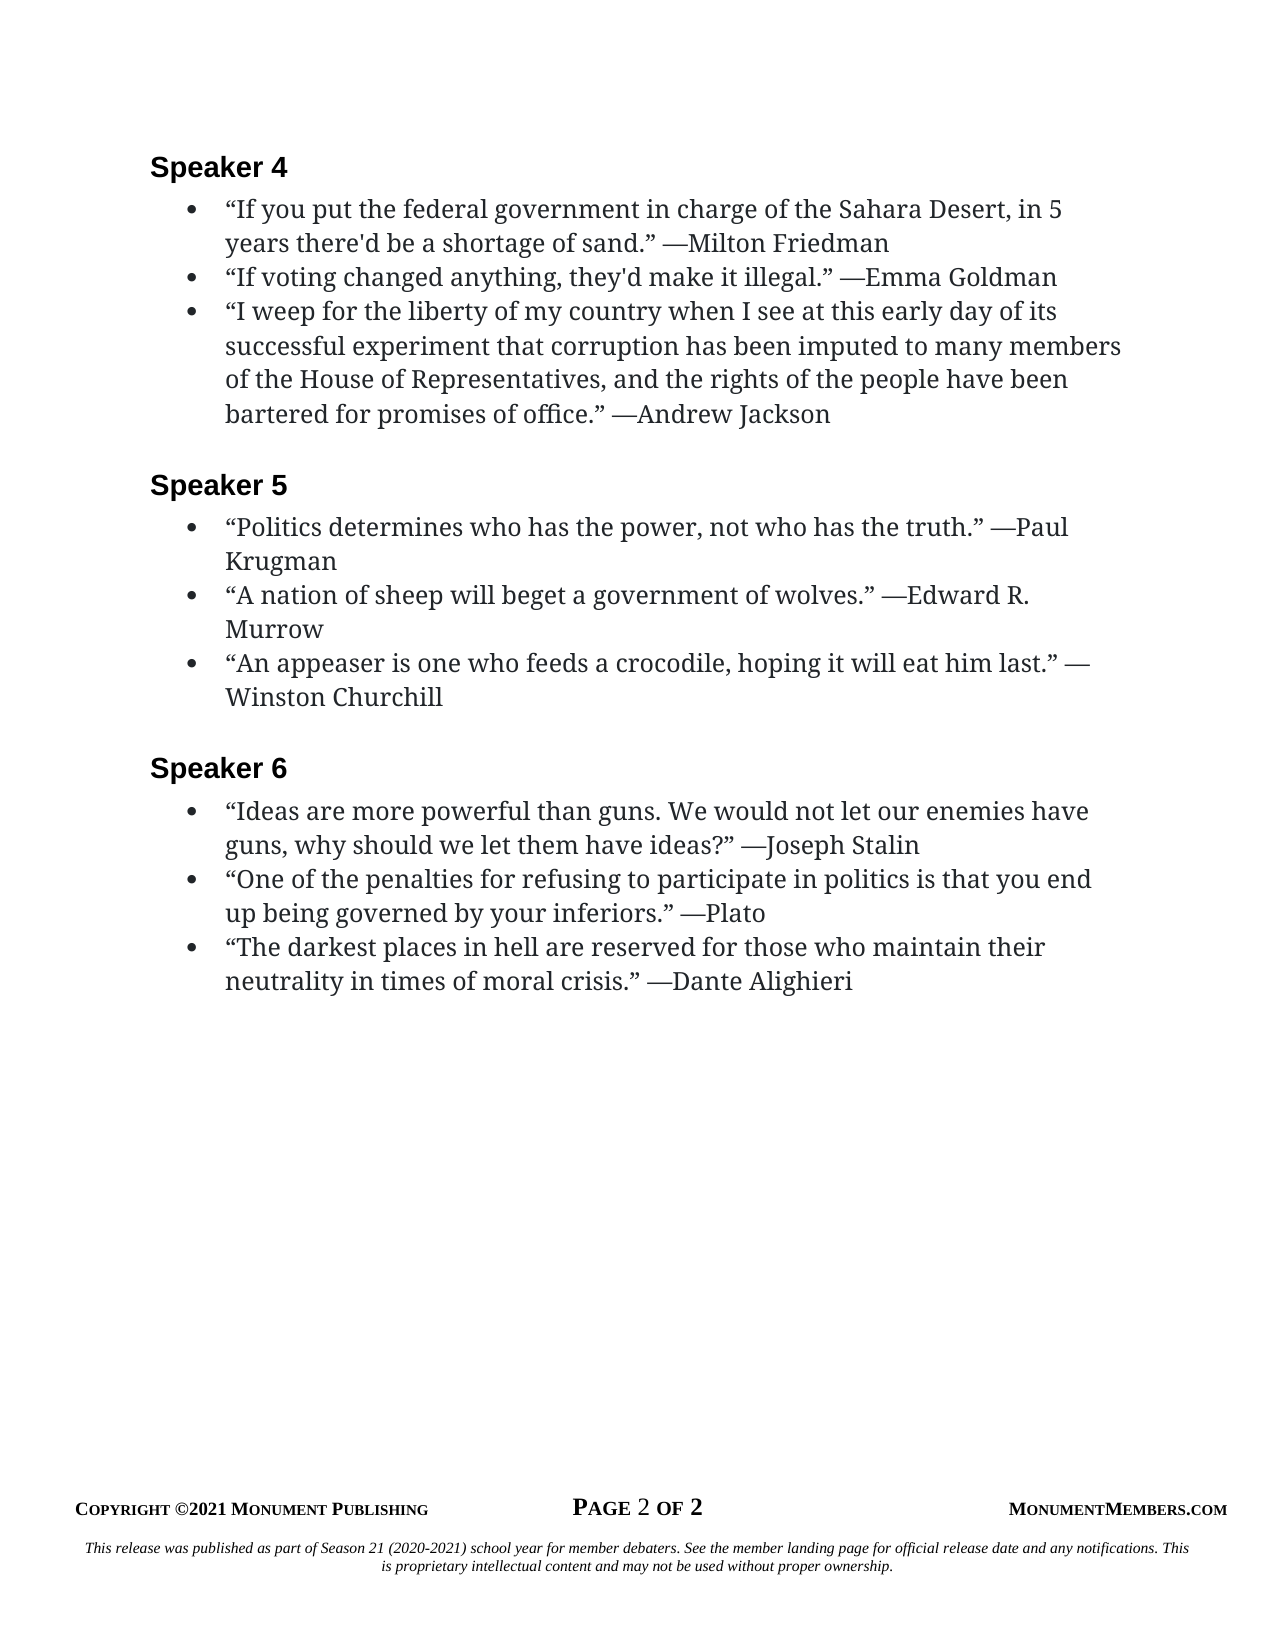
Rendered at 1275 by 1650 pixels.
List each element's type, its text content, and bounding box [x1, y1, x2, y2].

list “If you put the federal government in charge of the Sahara Desert, in 5 years there'd be a shortage of sand.” —Milton Friedman [187, 192, 1125, 260]
list “If voting changed anything, they'd make it illegal.” —Emma Goldman [187, 260, 1125, 294]
list “Politics determines who has the power, not who has the truth.” —Paul Krugman [187, 510, 1125, 578]
list “Ideas are more powerful than guns. We would not let our enemies have guns, why should we let them have ideas?” —Joseph Stalin [187, 793, 1125, 862]
subtitle Speaker 5 [150, 468, 1125, 501]
list “An appeaser is one who feeds a crocodile, hoping it will eat him last.” —Winston Churchill [187, 646, 1125, 714]
list “I weep for the liberty of my country when I see at this early day of its successful experiment that corruption has been imputed to many members of the House of Representatives, and the rights of the people have been bartered for promises of office.” —Andrew Jackson [187, 294, 1125, 430]
subtitle Speaker 6 [150, 752, 1125, 785]
list “A nation of sheep will beget a government of wolves.” —Edward R. Murrow [187, 578, 1125, 646]
subtitle Speaker 4 [150, 150, 1125, 183]
list “The darkest places in hell are reserved for those who maintain their neutrality in times of moral crisis.” —Dante Alighieri [187, 930, 1125, 998]
list “One of the penalties for refusing to participate in politics is that you end up being governed by your inferiors.” —Plato [187, 862, 1125, 930]
